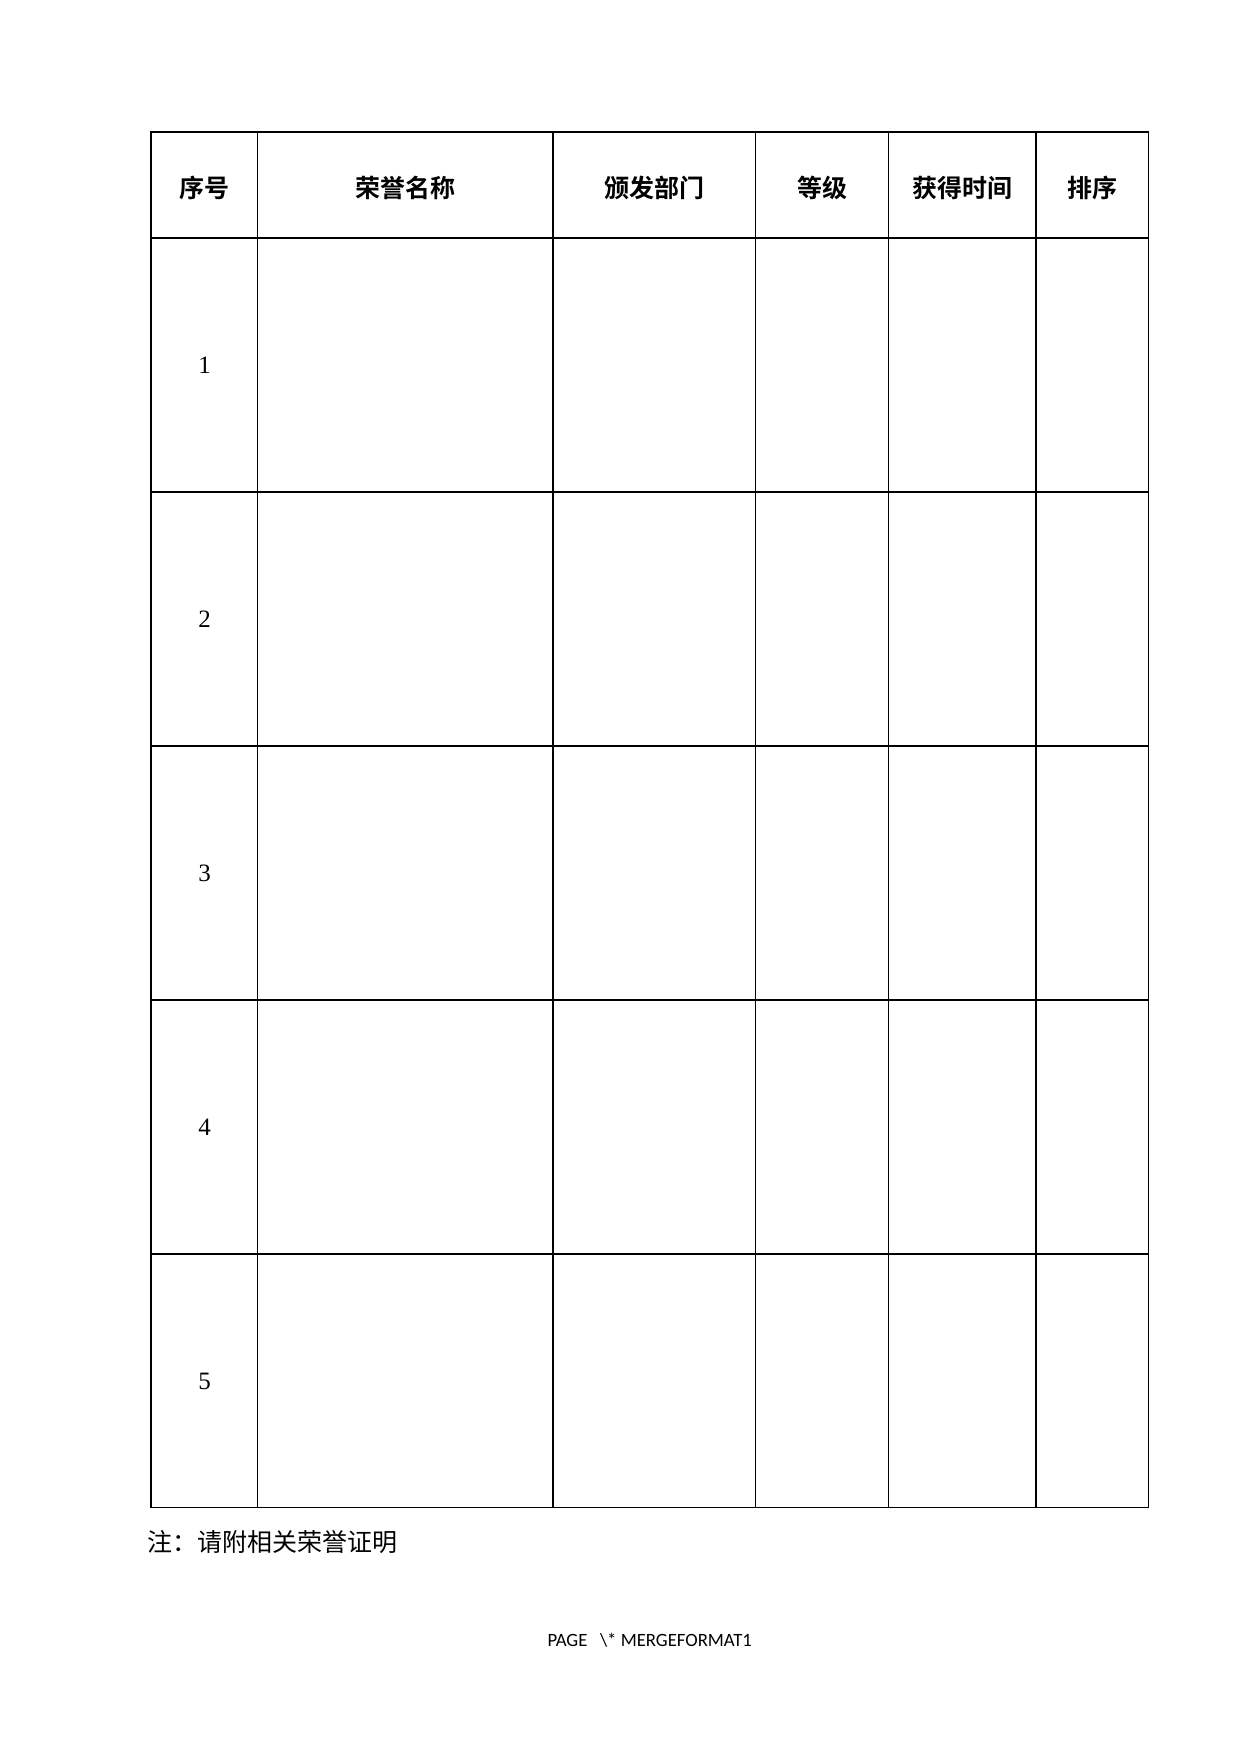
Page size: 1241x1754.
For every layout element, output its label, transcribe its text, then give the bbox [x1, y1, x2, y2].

table_cell [258, 747, 552, 999]
table_cell [756, 1001, 888, 1253]
table_cell 5 [152, 1255, 257, 1507]
table_cell [1037, 747, 1148, 999]
table_cell [258, 493, 552, 745]
table_header 等级 [756, 133, 888, 237]
table_cell [554, 747, 755, 999]
text 注：请附相关荣誉证明 [148, 1508, 1152, 1573]
table_cell [1037, 1001, 1148, 1253]
table_cell [889, 1001, 1035, 1253]
table_header 排序 [1037, 133, 1148, 237]
table_header 序号 [152, 133, 257, 237]
table_cell [1037, 239, 1148, 491]
table_cell [1037, 1255, 1148, 1507]
table_cell 3 [152, 747, 257, 999]
table_cell [756, 747, 888, 999]
table_cell [756, 493, 888, 745]
table_cell [554, 493, 755, 745]
table_cell [889, 493, 1035, 745]
table_cell [258, 1001, 552, 1253]
table_cell [554, 239, 755, 491]
table_cell [554, 1001, 755, 1253]
table_cell 1 [152, 239, 257, 491]
table_cell [889, 1255, 1035, 1507]
table_cell [756, 1255, 888, 1507]
table_cell 2 [152, 493, 257, 745]
table_cell [756, 239, 888, 491]
table_header 颁发部门 [554, 133, 755, 237]
table_cell 4 [152, 1001, 257, 1253]
table_cell [258, 1255, 552, 1507]
table_cell [889, 747, 1035, 999]
table_header 获得时间 [889, 133, 1035, 237]
table_header 荣誉名称 [258, 133, 552, 237]
table_cell [889, 239, 1035, 491]
table_cell [1037, 493, 1148, 745]
table_cell [258, 239, 552, 491]
table_cell [554, 1255, 755, 1507]
